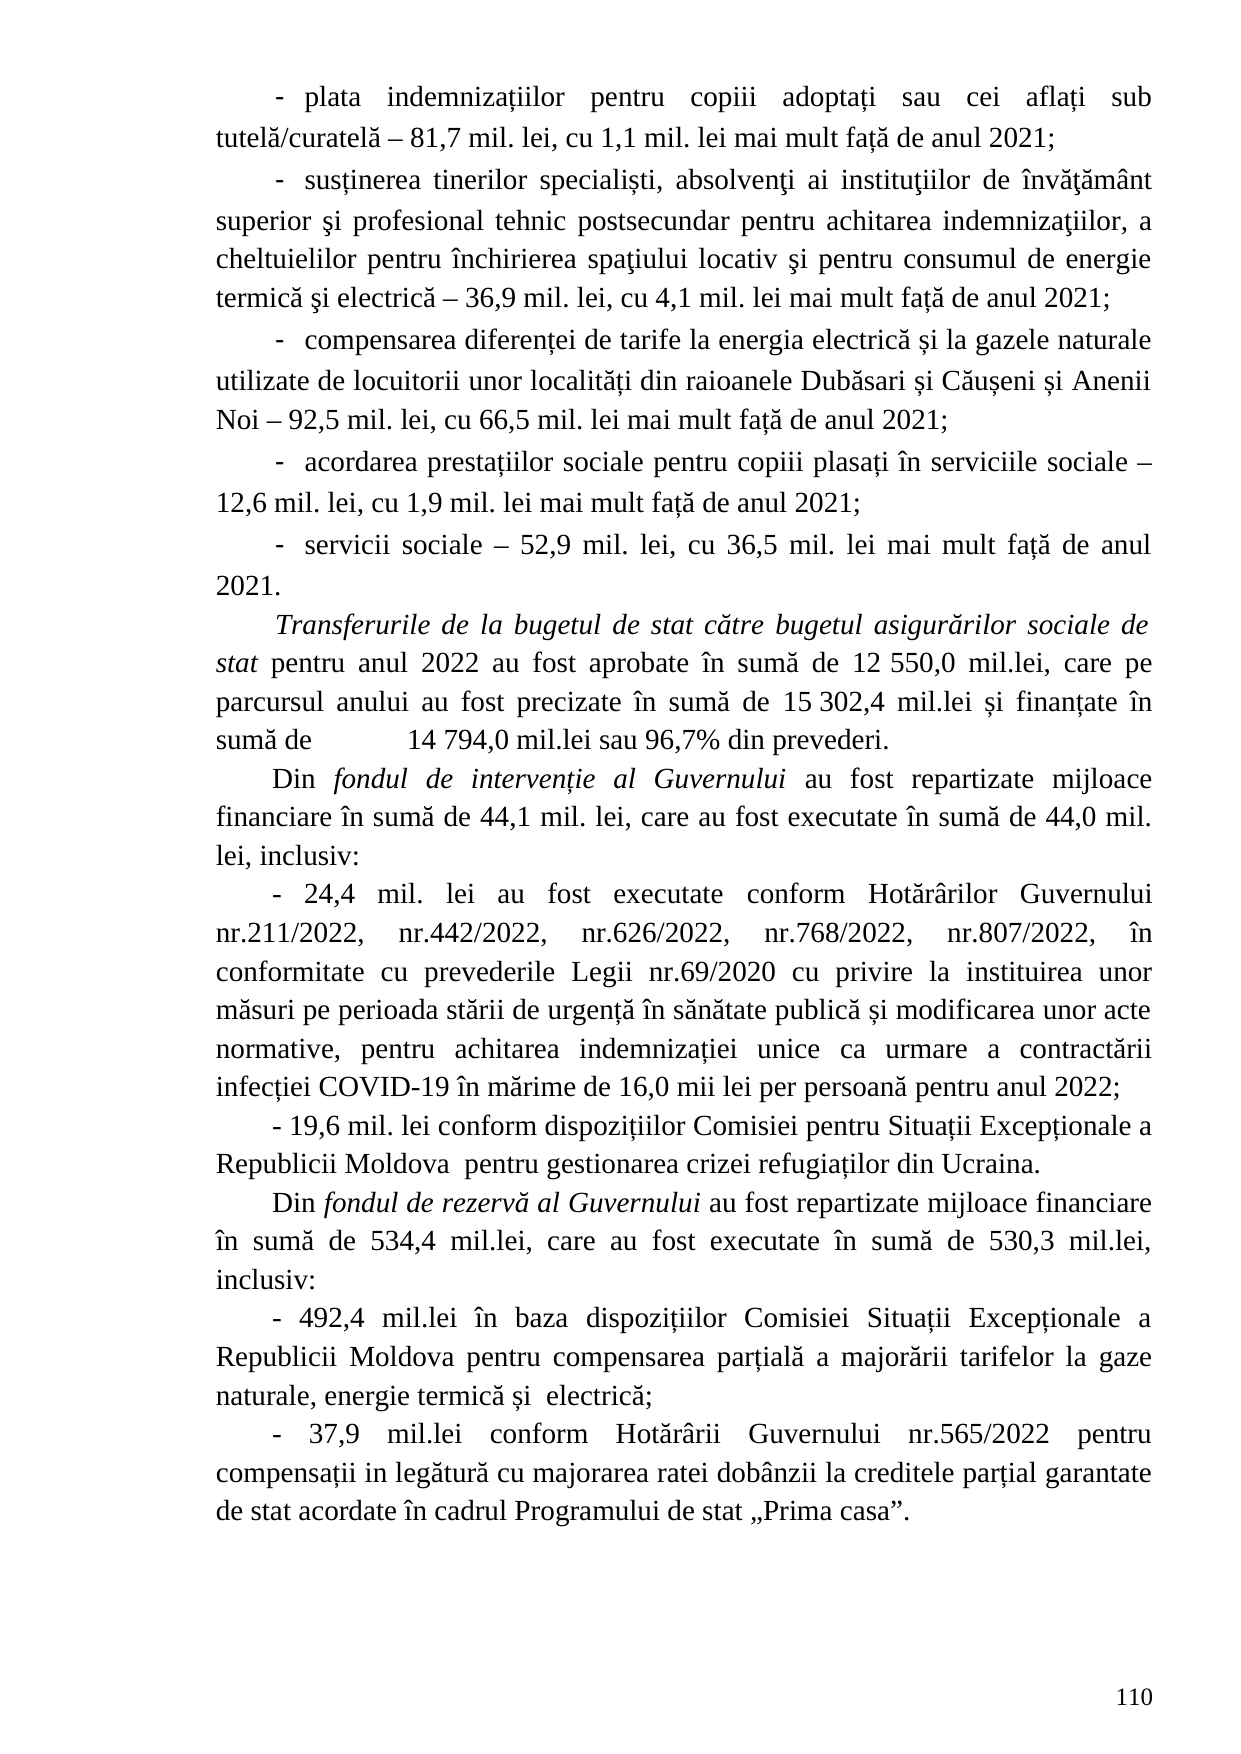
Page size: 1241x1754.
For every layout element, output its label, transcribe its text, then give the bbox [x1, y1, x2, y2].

text Din fondul de intervenție al Guvernului au fost repartizate mijloace financiare în sumă de 44,1 mil. lei, care au fost executate în sumă de 44,0 mil. lei, inclusiv: [216, 761, 1153, 872]
text Din fondul de rezervă al Guvernului au fost repartizate mijloace financiare în sumă de 534,4 mil.lei, care au fost executate în sumă de 530,3 mil.lei, inclusiv: [216, 1185, 1153, 1296]
list acordarea prestațiilor sociale pentru copiii plasați în serviciile sociale – 12,6 mil. lei, cu 1,9 mil. lei mai mult față de anul 2021; [216, 440, 1153, 518]
list susținerea tinerilor specialiști, absolvenţi ai instituţiilor de învăţământ superior şi profesional tehnic postsecundar pentru achitarea indemnizaţiilor, a cheltuielilor pentru închirierea spaţiului locativ şi pentru consumul de energie termică şi electrică – 36,9 mil. lei, cu 4,1 mil. lei mai mult față de anul 2021; [216, 158, 1153, 313]
text - 19,6 mil. lei conform dispozițiilor Comisiei pentru Situații Excepționale a Republicii Moldova pentru gestionarea crizei refugiaților din Ucraina. [216, 1108, 1153, 1180]
list compensarea diferenței de tarife la energia electrică și la gazele naturale utilizate de locuitorii unor localități din raioanele Dubăsari și Căușeni și Anenii Noi – 92,5 mil. lei, cu 66,5 mil. lei mai mult față de anul 2021; [216, 318, 1153, 435]
text - 492,4 mil.lei în baza dispozițiilor Comisiei Situații Excepționale a Republicii Moldova pentru compensarea parțială a majorării tarifelor la gaze naturale, energie termică și electrică; [216, 1301, 1153, 1411]
text - 37,9 mil.lei conform Hotărârii Guvernului nr.565/2022 pentru compensații in legătură cu majorarea ratei dobânzii la creditele parțial garantate de stat acordate în cadrul Programului de stat „Prima casa”. [216, 1416, 1153, 1527]
list servicii sociale – 52,9 mil. lei, cu 36,5 mil. lei mai mult față de anul 2021. [216, 523, 1153, 602]
text Transferurile de la bugetul de stat către bugetul asigurărilor sociale de stat pentru anul 2022 au fost aprobate în sumă de 12 550,0 mil.lei, care pe parcursul anului au fost precizate în sumă de 15 302,4 mil.lei și finanțate în sumă de 14 794,0 mil.lei sau 96,7% din prevederi. [216, 607, 1153, 756]
list plata indemnizațiilor pentru copiii adoptați sau cei aflați sub tutelă/curatelă – 81,7 mil. lei, cu 1,1 mil. lei mai mult față de anul 2021; [216, 75, 1153, 153]
text - 24,4 mil. lei au fost executate conform Hotărârilor Guvernului nr.211/2022, nr.442/2022, nr.626/2022, nr.768/2022, nr.807/2022, în conformitate cu prevederile Legii nr.69/2020 cu privire la instituirea unor măsuri pe perioada stării de urgență în sănătate publică și modificarea unor acte normative, pentru achitarea indemnizației unice ca urmare a contractării infecției COVID-19 în mărime de 16,0 mii lei per persoană pentru anul 2022; [216, 877, 1153, 1103]
